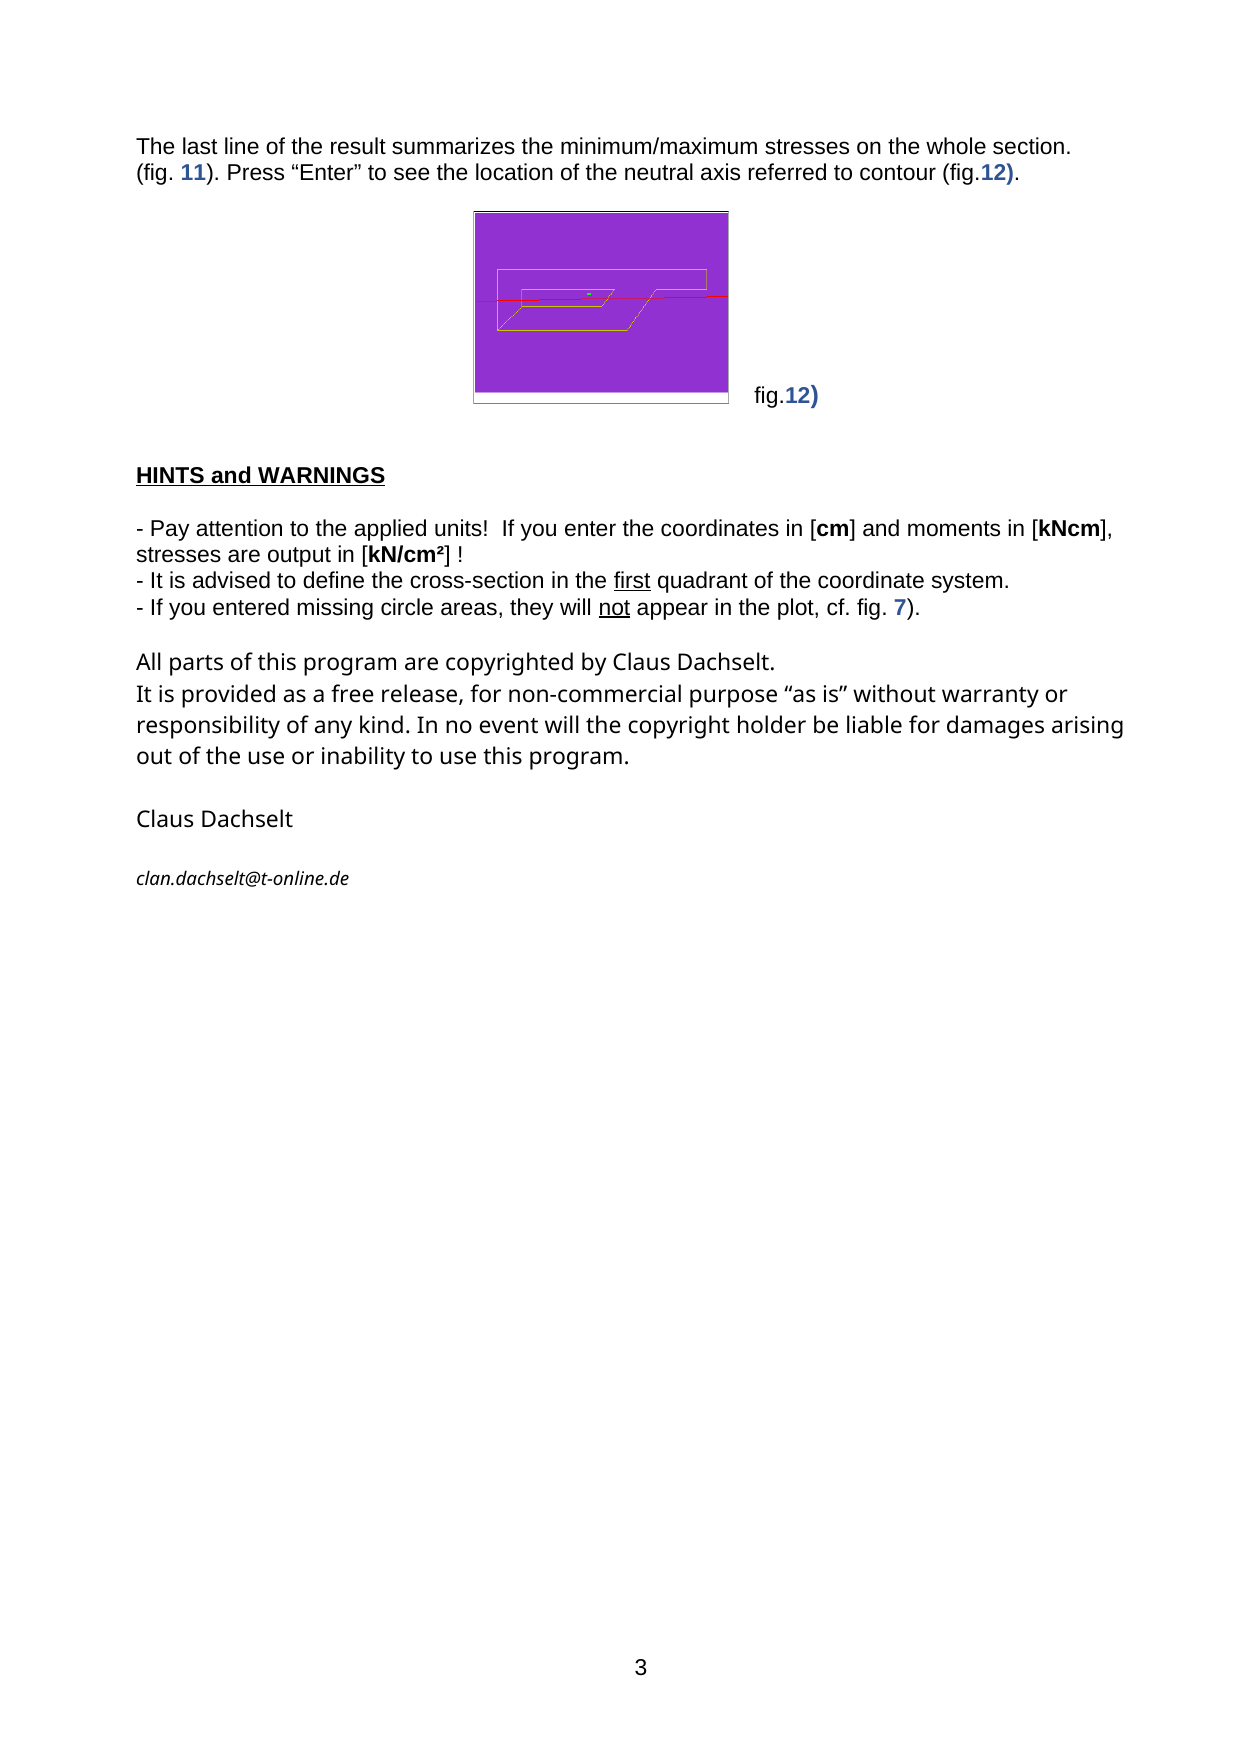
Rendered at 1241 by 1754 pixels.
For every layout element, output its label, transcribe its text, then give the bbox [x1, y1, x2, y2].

text Claus Dachselt [136, 802, 1146, 834]
text fig.12) [136, 212, 1146, 409]
text HINTS and WARNINGS [136, 462, 1146, 488]
text It is provided as a free release, for non-commercial purpose “as is” without warranty or responsibility of any kind. In no event will the copyright holder be liable for damages arising [136, 677, 1146, 740]
text The last line of the result summarizes the minimum/maximum stresses on the whole section. [136, 133, 1146, 159]
text out of the use or inability to use this program. [136, 740, 1146, 771]
text (fig. 11). Press “Enter” to see the location of the neutral axis referred to contour (fig.12). [136, 159, 1146, 185]
text All parts of this program are copyrighted by Claus Dachselt. [136, 646, 1146, 677]
text clan.dachselt@t-online.de [136, 865, 1146, 891]
text - Pay attention to the applied units! If you enter the coordinates in [cm] and moments in [kNcm], [136, 514, 1146, 541]
text - If you entered missing circle areas, they will not appear in the plot, cf. fig. 7). [136, 593, 1146, 620]
picture [473, 211, 729, 404]
text - It is advised to define the cross-section in the first quadrant of the coordinate system. [136, 567, 1146, 593]
text stresses are output in [kN/cm²] ! [136, 541, 1146, 567]
